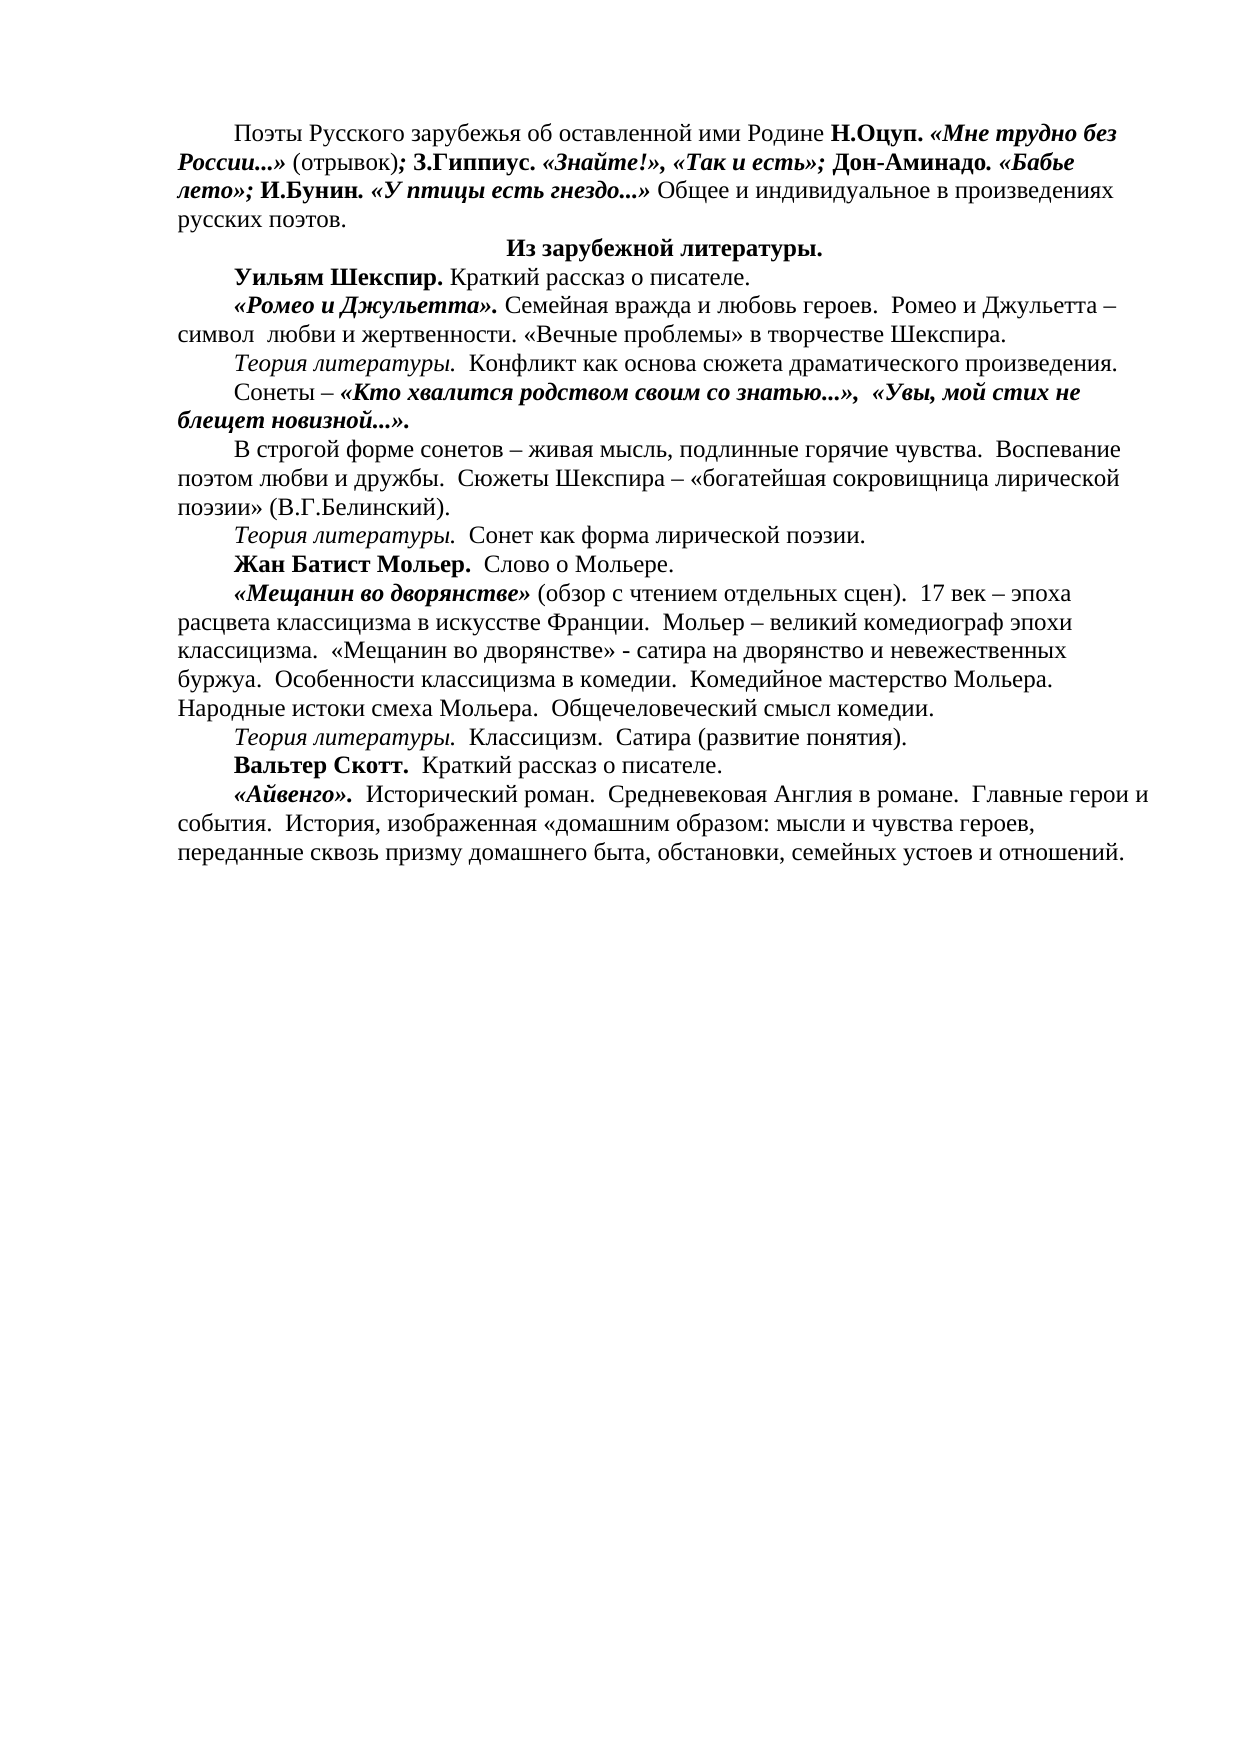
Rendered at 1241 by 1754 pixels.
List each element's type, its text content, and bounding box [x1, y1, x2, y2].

text Уильям Шекспир. Краткий рассказ о писателе. [177, 262, 1152, 291]
text Поэты Русского зарубежья об оставленной ими Родине Н.Оцуп. «Мне трудно без России...» (отрывок); З.Гиппиус. «Знайте!», «Так и есть»; Дон-Аминадо. «Бабье лето»; И.Бунин. «У птицы есть гнездо...» Общее и индивидуальное в произведениях русских поэтов. [177, 118, 1152, 233]
text Теория литературы. Сонет как форма лирической поэзии. [177, 521, 1152, 549]
text Теория литературы. Классицизм. Сатира (развитие понятия). [177, 722, 1152, 751]
text «Мещанин во дворянстве» (обзор с чтением отдельных сцен). 17 век – эпоха расцвета классицизма в искусстве Франции. Мольер – великий комедиограф эпохи классицизма. «Мещанин во дворянстве» - сатира на дворянство и невежественных буржуа. Особенности классицизма в комедии. Комедийное мастерство Мольера. Народные истоки смеха Мольера. Общечеловеческий смысл комедии. [177, 578, 1152, 722]
text Жан Батист Мольер. Слово о Мольере. [177, 549, 1152, 578]
text «Ромео и Джульетта». Семейная вражда и любовь героев. Ромео и Джульетта – символ любви и жертвенности. «Вечные проблемы» в творчестве Шекспира. [177, 291, 1152, 348]
text «Айвенго». Исторический роман. Средневековая Англия в романе. Главные герои и события. История, изображенная «домашним образом: мысли и чувства героев, переданные сквозь призму домашнего быта, обстановки, семейных устоев и отношений. [177, 779, 1152, 866]
text Сонеты – «Кто хвалится родством своим со знатью...», «Увы, мой стих не блещет новизной...». [177, 377, 1152, 434]
text Теория литературы. Конфликт как основа сюжета драматического произведения. [177, 348, 1152, 377]
text Вальтер Скотт. Краткий рассказ о писателе. [177, 751, 1152, 779]
text В строгой форме сонетов – живая мысль, подлинные горячие чувства. Воспевание поэтом любви и дружбы. Сюжеты Шекспира – «богатейшая сокровищница лирической поэзии» (В.Г.Белинский). [177, 434, 1152, 521]
text Из зарубежной литературы. [177, 233, 1152, 262]
